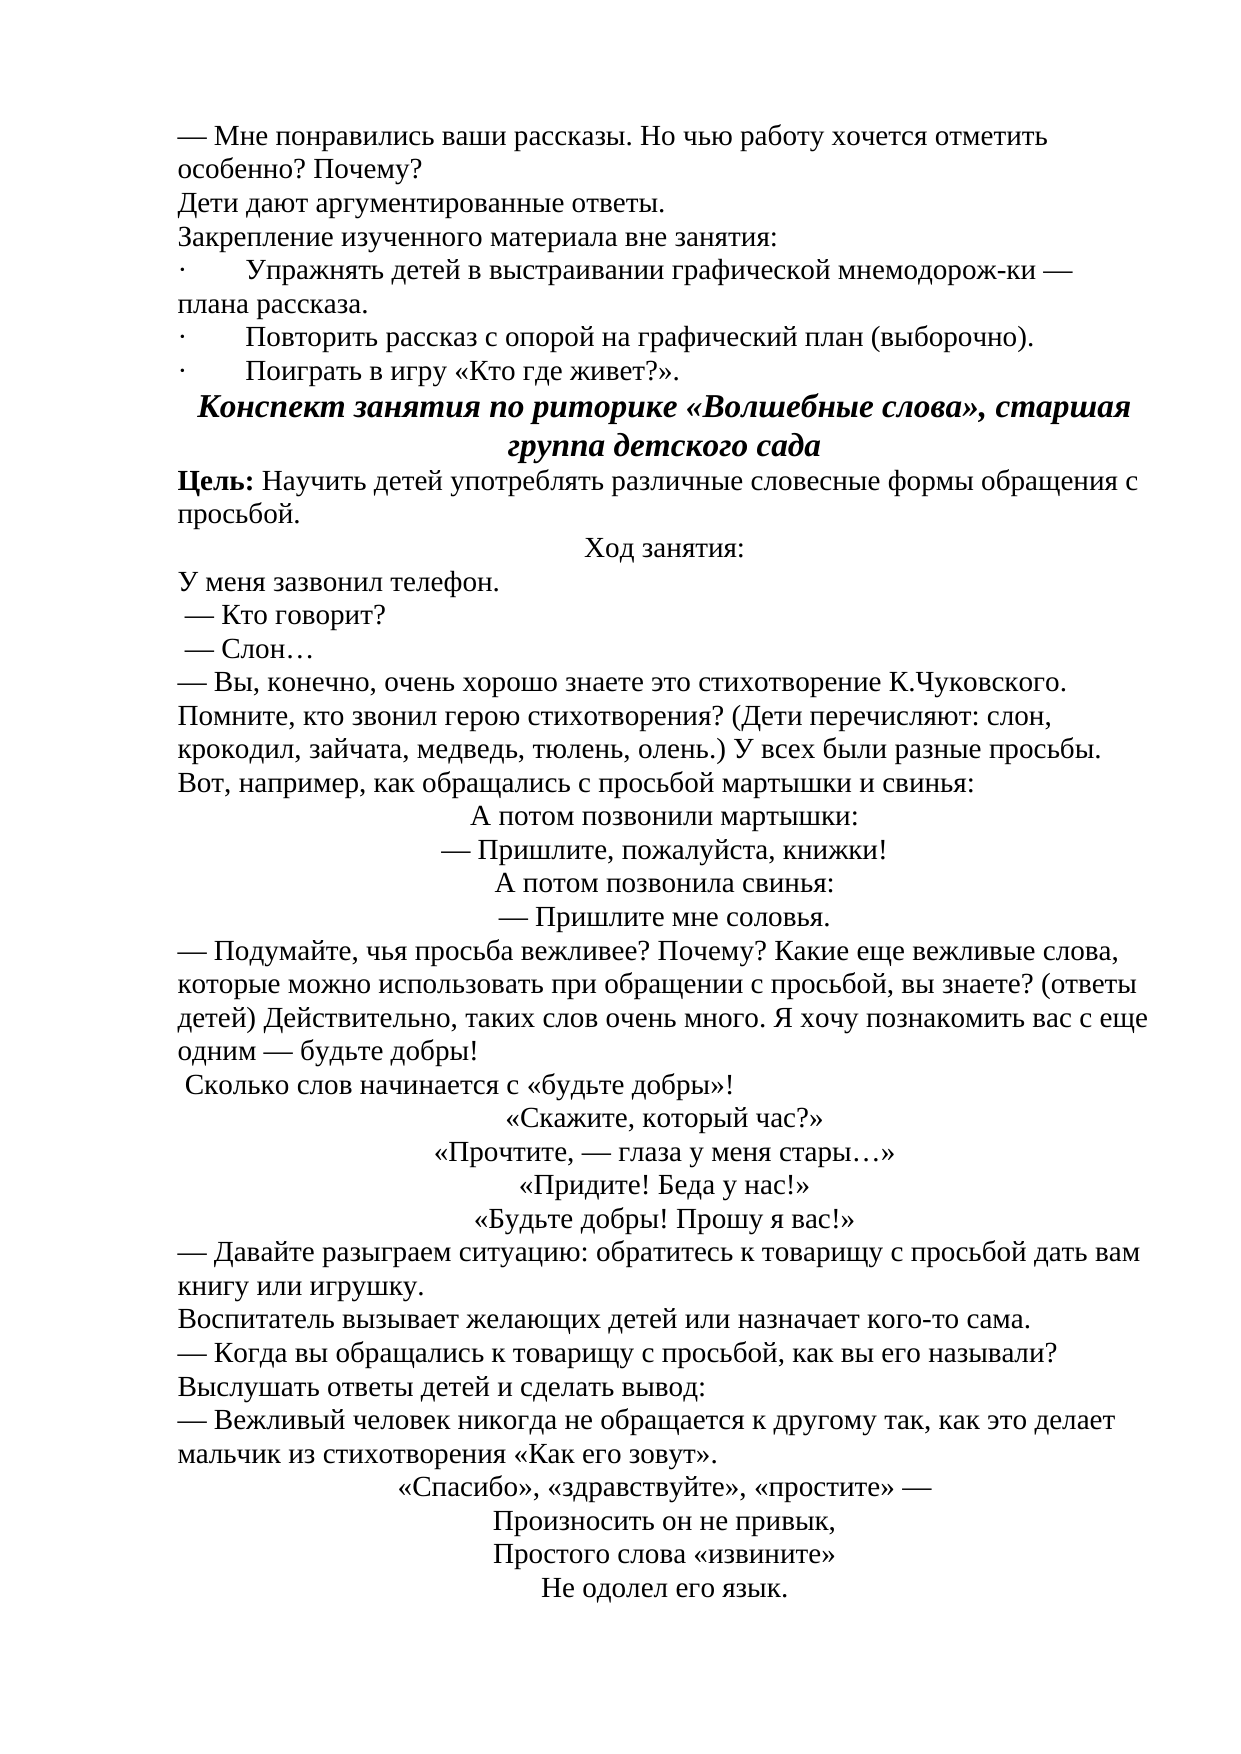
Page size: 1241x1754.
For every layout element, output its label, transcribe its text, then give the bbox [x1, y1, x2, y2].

text — Пришлите мне соловья. [177, 899, 1152, 933]
text «Придите! Беда у нас!» [177, 1167, 1152, 1201]
text — Давайте разыграем ситуацию: обратитесь к товарищу с просьбой дать вам книгу или игрушку. [177, 1234, 1152, 1302]
text · Поиграть в игру «Кто где живет?». [177, 353, 1152, 386]
text — Кто говорит? [177, 597, 1152, 631]
text Дети дают аргументированные ответы. [177, 185, 1152, 219]
text А потом позвонили мартышки: [177, 798, 1152, 832]
text · Упражнять детей в выстраивании графической мнемодорож-ки — плана рассказа. [177, 252, 1152, 319]
text · Повторить рассказ с опорой на графический план (выборочно). [177, 319, 1152, 353]
text Произносить он не привык, [177, 1503, 1152, 1536]
text «Будьте добры! Прошу я вас!» [177, 1201, 1152, 1234]
text — Когда вы обращались к товарищу с просьбой, как вы его называли? Выслушать ответы детей и сделать вывод: [177, 1335, 1152, 1402]
text Ход занятия: [177, 530, 1152, 564]
text Не одолел его язык. [177, 1570, 1152, 1603]
text Сколько слов начинается с «будьте добры»! [177, 1067, 1152, 1100]
text — Подумайте, чья просьба вежливее? Почему? Какие еще вежливые слова, которые можно использовать при обращении с просьбой, вы знаете? (ответы детей) Действительно, таких слов очень много. Я хочу познакомить вас с еще одним — будьте добры! [177, 933, 1152, 1067]
text У меня зазвонил телефон. [177, 564, 1152, 597]
text «Спасибо», «здравствуйте», «простите» — [177, 1469, 1152, 1503]
text «Скажите, который час?» [177, 1100, 1152, 1134]
text Простого слова «извините» [177, 1536, 1152, 1570]
text Закрепление изученного материала вне занятия: [177, 219, 1152, 252]
text А потом позвонила свинья: [177, 866, 1152, 899]
text Цель: Научить детей употреблять различные словесные формы обращения с просьбой. [177, 463, 1152, 530]
text — Пришлите, пожалуйста, книжки! [177, 832, 1152, 866]
text Конспект занятия по риторике «Волшебные слова», старшая группа детского сада [177, 386, 1152, 463]
text Воспитатель вызывает желающих детей или назначает кого-то сама. [177, 1302, 1152, 1335]
text — Вы, конечно, очень хорошо знаете это стихотворение К.Чуковского. Помните, кто звонил герою стихотворения? (Дети перечисляют: слон, крокодил, зайчата, медведь, тюлень, олень.) У всех были разные просьбы. Вот, например, как обращались с просьбой мартышки и свинья: [177, 664, 1152, 798]
text — Вежливый человек никогда не обращается к другому так, как это делает мальчик из стихотворения «Как его зовут». [177, 1402, 1152, 1469]
text «Прочтите, — глаза у меня стары…» [177, 1134, 1152, 1167]
text — Мне понравились ваши рассказы. Но чью работу хочется отметить особенно? Почему? [177, 118, 1152, 185]
text — Слон… [177, 631, 1152, 664]
